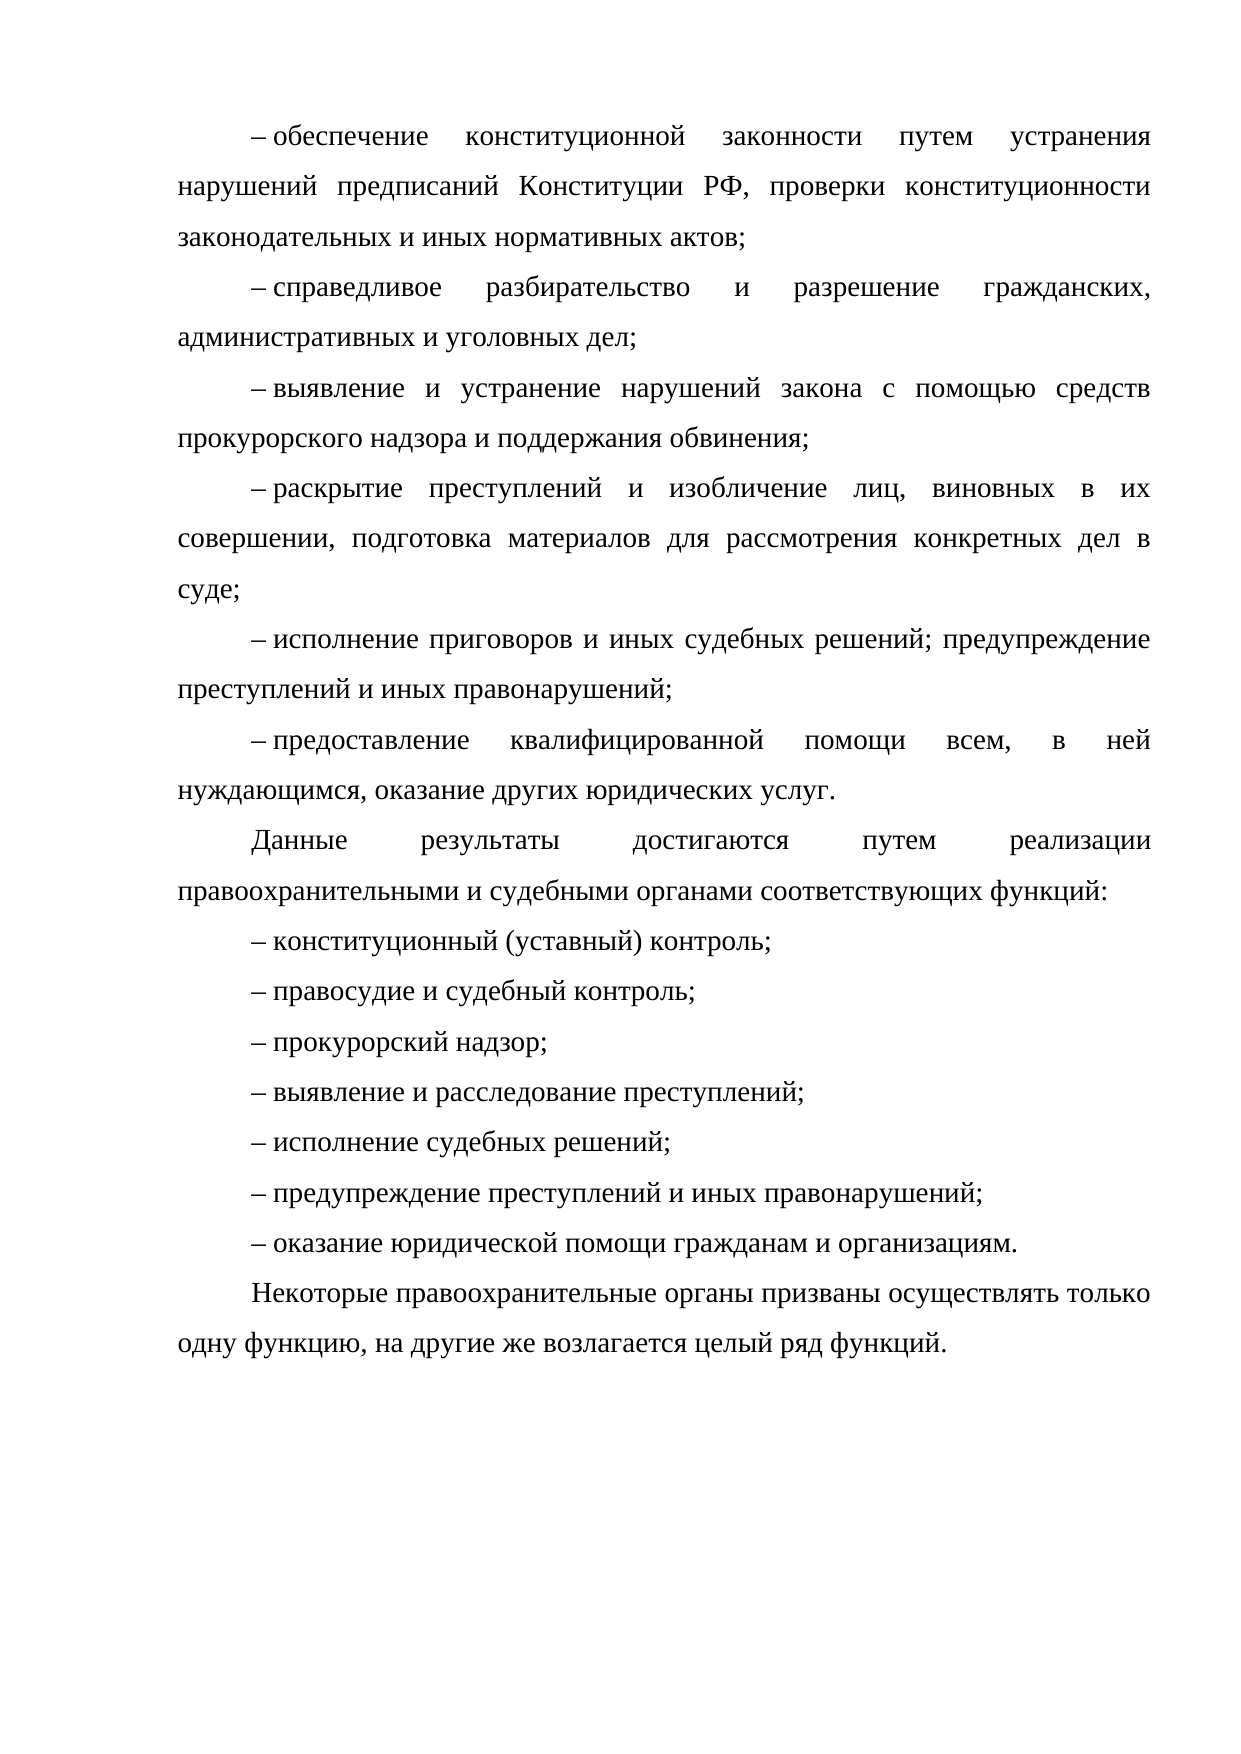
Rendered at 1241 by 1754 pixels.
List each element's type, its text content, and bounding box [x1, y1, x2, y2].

text – прокурорский надзор; [177, 1024, 1152, 1057]
text – обеспечение конституционной законности путем устранения нарушений предписаний Конституции РФ, проверки конституционности законодательных и иных нормативных актов; [177, 118, 1152, 252]
text – справедливое разбирательство и разрешение гражданских, административных и уголовных дел; [177, 269, 1152, 353]
text Некоторые правоохранительные органы призваны осуществлять только одну функцию, на другие же возлагается целый ряд функций. [177, 1275, 1152, 1359]
text – исполнение судебных решений; [177, 1124, 1152, 1158]
text – раскрытие преступлений и изобличение лиц, виновных в их совершении, подготовка материалов для рассмотрения конкретных дел в суде; [177, 470, 1152, 604]
text – предоставление квалифицированной помощи всем, в ней нуждающимся, оказание других юридических услуг. [177, 722, 1152, 806]
text Данные результаты достигаются путем реализации правоохранительными и судебными органами соответствующих функций: [177, 822, 1152, 906]
text – оказание юридической помощи гражданам и организациям. [177, 1225, 1152, 1258]
text – выявление и устранение нарушений закона с помощью средств прокурорского надзора и поддержания обвинения; [177, 370, 1152, 453]
text – выявление и расследование преступлений; [177, 1074, 1152, 1108]
text – правосудие и судебный контроль; [177, 973, 1152, 1007]
text – предупреждение преступлений и иных правонарушений; [177, 1175, 1152, 1208]
text – конституционный (уставный) контроль; [177, 923, 1152, 957]
text – исполнение приговоров и иных судебных решений; предупреждение преступлений и иных правонарушений; [177, 621, 1152, 705]
